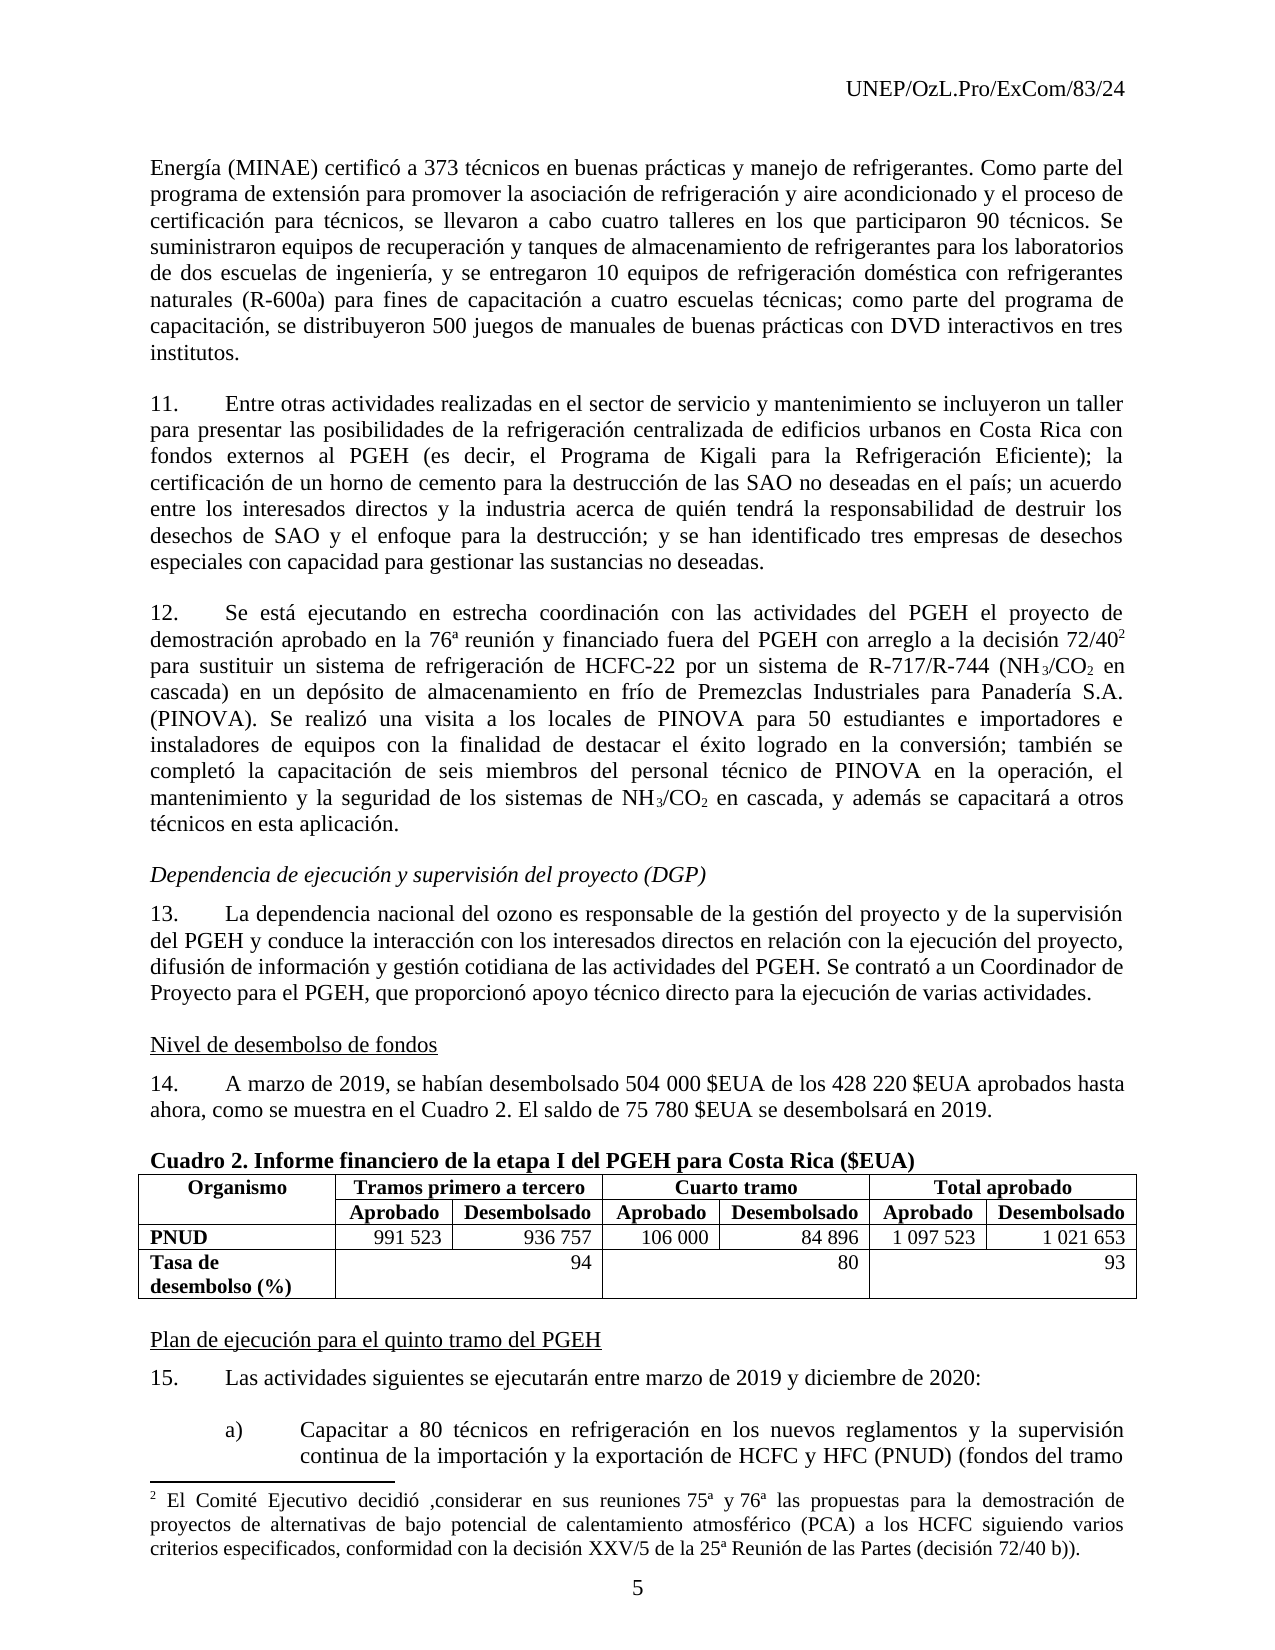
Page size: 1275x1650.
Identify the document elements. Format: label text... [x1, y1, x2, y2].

table_cell 106 000 [603, 1225, 719, 1249]
table_cell 991 523 [336, 1225, 452, 1249]
table_cell 93 [870, 1250, 1136, 1298]
table_header Total aprobado [870, 1175, 1136, 1199]
table_cell Aprobado [603, 1200, 719, 1224]
table_header Cuarto tramo [603, 1175, 869, 1199]
table_cell Desembolsado [453, 1200, 602, 1224]
text Nivel de desembolso de fondos [150, 1031, 1125, 1057]
subtitle La dependencia nacional del ozono es responsable de la gestión del proyecto y de la supervisión del PGEH y conduce la interacción con los interesados directos en relación con la ejecución del proyecto, difusión de información y gestión cotidiana de las actividades del PGEH. Se contrató a un Coordinador de Proyecto para el PGEH, que proporcionó apoyo técnico directo para la ejecución de varias actividades. [150, 900, 1125, 1006]
table_cell 1 097 523 [870, 1225, 986, 1249]
table_header Tramos primero a tercero [336, 1175, 602, 1199]
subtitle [150, 154, 1125, 365]
subtitle A marzo de 2019, se habían desembolsado 504 000 $EUA de los 428 220 $EUA aprobados hasta ahora, como se muestra en el Cuadro 2. El saldo de 75 780 $EUA se desembolsará en 2019. [150, 1070, 1125, 1122]
table_cell 94 [336, 1250, 602, 1298]
table_cell PNUD [139, 1225, 335, 1249]
subtitle Se está ejecutando en estrecha coordinación con las actividades del PGEH el proyecto de demostración aprobado en la 76ª reunión y financiado fuera del PGEH con arreglo a la decisión 72/40 para sustituir un sistema de refrigeración de HCFC-22 por un sistema de R-717/R-744 (NH3/CO2 en cascada) en un depósito de almacenamiento en frío de Premezclas Industriales para Panadería S.A. (PINOVA). Se realizó una visita a los locales de PINOVA para 50 estudiantes e importadores e instaladores de equipos con la finalidad de destacar el éxito logrado en la conversión; también se completó la capacitación de seis miembros del personal técnico de PINOVA en la operación, el mantenimiento y la seguridad de los sistemas de NH3/CO2 en cascada, y además se capacitará a otros técnicos en esta aplicación. [150, 599, 1125, 837]
subtitle Entre otras actividades realizadas en el sector de servicio y mantenimiento se incluyeron un taller para presentar las posibilidades de la refrigeración centralizada de edificios urbanos en Costa Rica con fondos externos al PGEH (es decir, el Programa de Kigali para la Refrigeración Eficiente); la certificación de un horno de cemento para la destrucción de las SAO no deseadas en el país; un acuerdo entre los interesados directos y la industria acerca de quién tendrá la responsabilidad de destruir los desechos de SAO y el enfoque para la destrucción; y se han identificado tres empresas de desechos especiales con capacidad para gestionar las sustancias no deseadas. [150, 390, 1125, 574]
text Plan de ejecución para el quinto tramo del PGEH [150, 1326, 1125, 1352]
table_cell Aprobado [870, 1200, 986, 1224]
table_cell 1 021 653 [987, 1225, 1136, 1249]
table_cell Desembolsado [987, 1200, 1136, 1224]
table_header Organismo [139, 1175, 335, 1224]
table_cell 80 [603, 1250, 869, 1298]
text Dependencia de ejecución y supervisión del proyecto (DGP) [150, 862, 1125, 888]
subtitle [225, 1416, 1125, 1468]
table_cell Aprobado [336, 1200, 452, 1224]
table_cell Desembolsado [720, 1200, 869, 1224]
table_cell 84 896 [720, 1225, 869, 1249]
table_cell 936 757 [453, 1225, 602, 1249]
subtitle Las actividades siguientes se ejecutarán entre marzo de 2019 y diciembre de 2020: [150, 1364, 1125, 1391]
table_cell Tasa de desembolso (%) [139, 1250, 335, 1298]
text Cuadro 2. Informe financiero de la etapa I del PGEH para Costa Rica ($EUA) [150, 1147, 1125, 1174]
